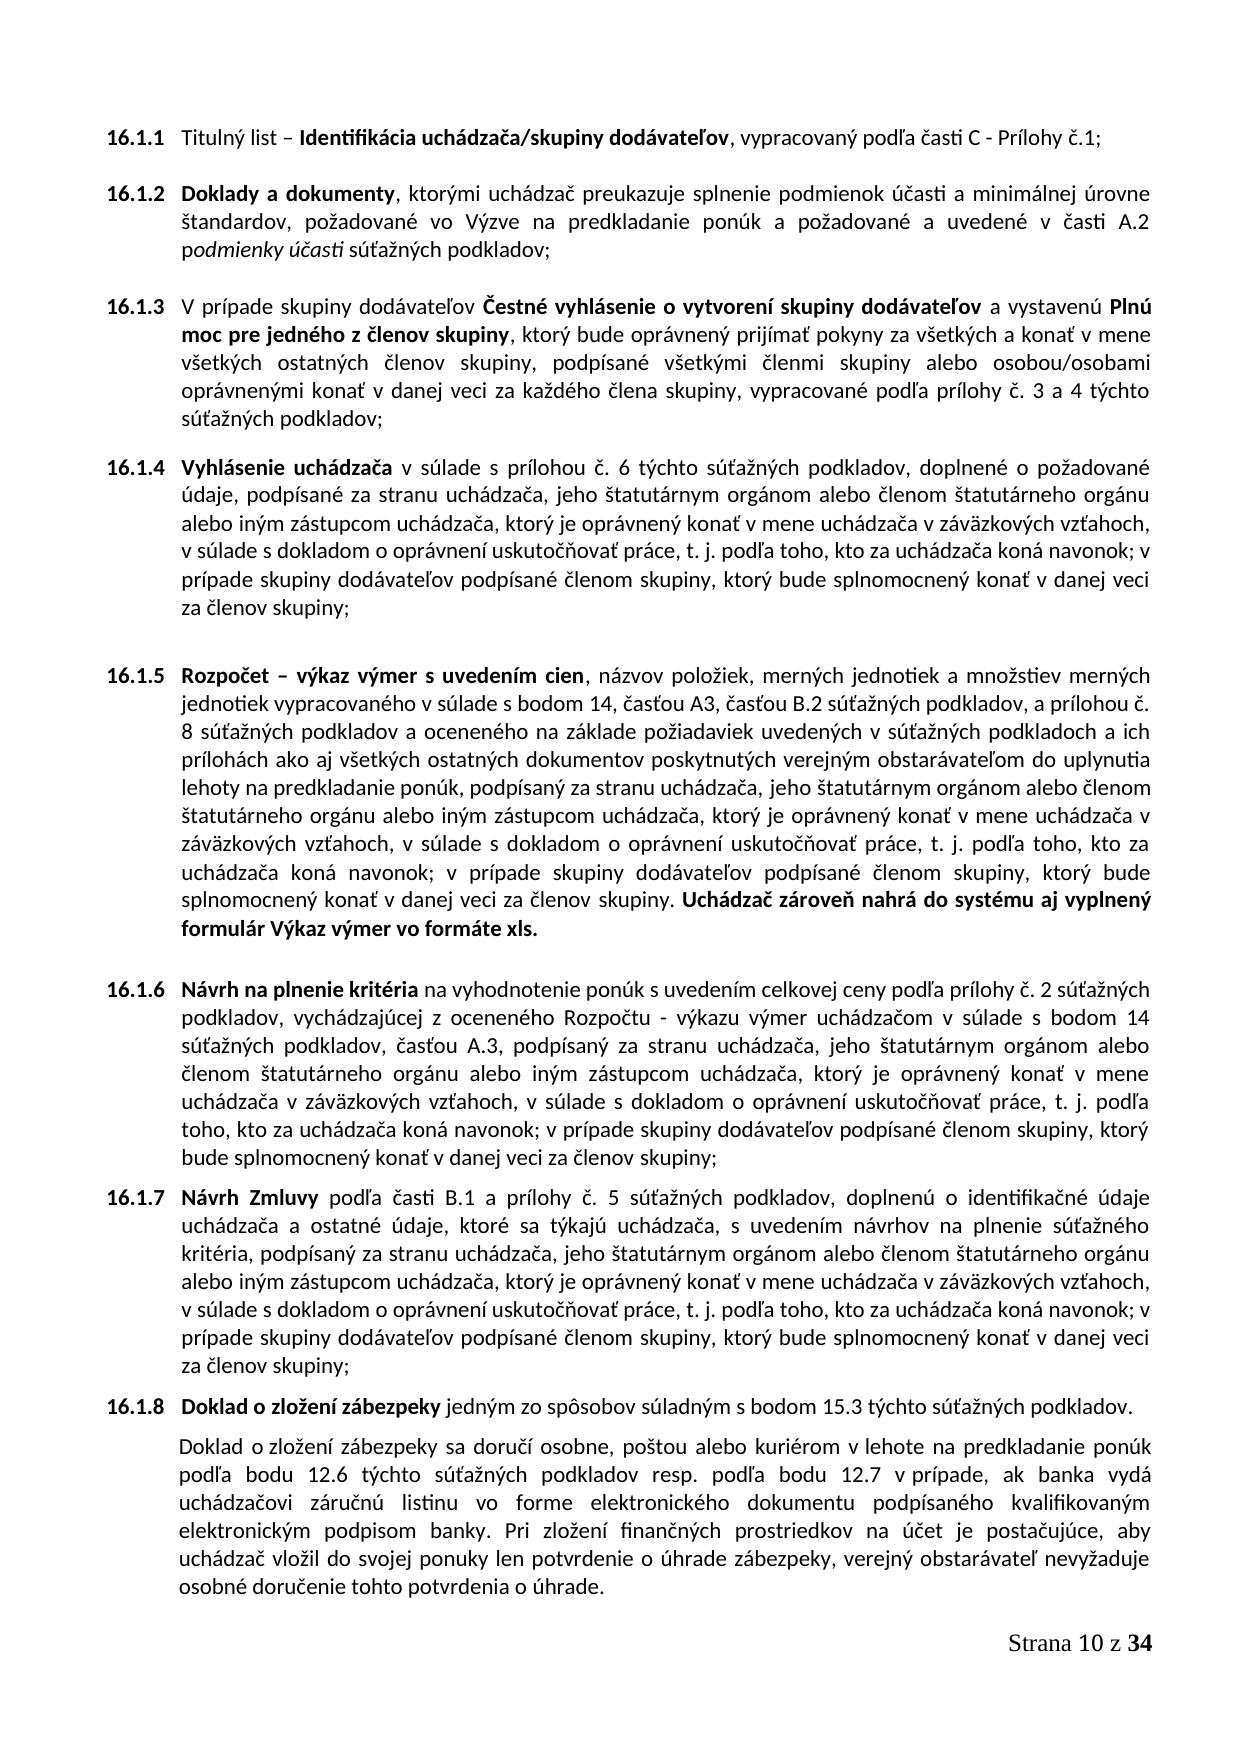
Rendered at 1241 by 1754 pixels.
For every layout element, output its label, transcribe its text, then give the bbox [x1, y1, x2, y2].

list Vyhlásenie uchádzača v súlade s prílohou č. 6 týchto súťažných podkladov, doplnené o požadované údaje, podpísané za stranu uchádzača, jeho štatutárnym orgánom alebo členom štatutárneho orgánu alebo iným zástupcom uchádzača, ktorý je oprávnený konať v mene uchádzača v záväzkových vzťahoch, v súlade s dokladom o oprávnení uskutočňovať práce, t. j. podľa toho, kto za uchádzača koná navonok; v prípade skupiny dodávateľov podpísané členom skupiny, ktorý bude splnomocnený konať v danej veci za členov skupiny; [106, 453, 1152, 621]
text Doklad o zložení zábezpeky sa doručí osobne, poštou alebo kuriérom v lehote na predkladanie ponúk podľa bodu 12.6 týchto súťažných podkladov resp. podľa bodu 12.7 v prípade, ak banka vydá uchádzačovi záručnú listinu vo forme elektronického dokumentu podpísaného kvalifikovaným elektronickým podpisom banky. Pri zložení finančných prostriedkov na účet je postačujúce, aby uchádzač vložil do svojej ponuky len potvrdenie o úhrade zábezpeky, verejný obstarávateľ nevyžaduje osobné doručenie tohto potvrdenia o úhrade. [178, 1432, 1152, 1600]
list V prípade skupiny dodávateľov Čestné vyhlásenie o vytvorení skupiny dodávateľov a vystavenú Plnú moc pre jedného z členov skupiny, ktorý bude oprávnený prijímať pokyny za všetkých a konať v mene všetkých ostatných členov skupiny, podpísané všetkými členmi skupiny alebo osobou/osobami oprávnenými konať v danej veci za každého člena skupiny, vypracované podľa prílohy č. 3 a 4 týchto súťažných podkladov; [106, 292, 1152, 432]
list Rozpočet – výkaz výmer s uvedením cien, názvov položiek, merných jednotiek a množstiev merných jednotiek vypracovaného v súlade s bodom 14, časťou A3, časťou B.2 súťažných podkladov, a prílohou č. 8 súťažných podkladov a oceneného na základe požiadaviek uvedených v súťažných podkladoch a ich prílohách ako aj všetkých ostatných dokumentov poskytnutých verejným obstarávateľom do uplynutia lehoty na predkladanie ponúk, podpísaný za stranu uchádzača, jeho štatutárnym orgánom alebo členom štatutárneho orgánu alebo iným zástupcom uchádzača, ktorý je oprávnený konať v mene uchádzača v záväzkových vzťahoch, v súlade s dokladom o oprávnení uskutočňovať práce, t. j. podľa toho, kto za uchádzača koná navonok; v prípade skupiny dodávateľov podpísané členom skupiny, ktorý bude splnomocnený konať v danej veci za členov skupiny. Uchádzač zároveň nahrá do systému aj vyplnený formulár Výkaz výmer vo formáte xls. [106, 661, 1152, 942]
list Titulný list – Identifikácia uchádzača/skupiny dodávateľov, vypracovaný podľa časti C - Prílohy č.1; [106, 123, 1167, 151]
list Návrh Zmluvy podľa časti B.1 a prílohy č. 5 súťažných podkladov, doplnenú o identifikačné údaje uchádzača a ostatné údaje, ktoré sa týkajú uchádzača, s uvedením návrhov na plnenie súťažného kritéria, podpísaný za stranu uchádzača, jeho štatutárnym orgánom alebo členom štatutárneho orgánu alebo iným zástupcom uchádzača, ktorý je oprávnený konať v mene uchádzača v záväzkových vzťahoch, v súlade s dokladom o oprávnení uskutočňovať práce, t. j. podľa toho, kto za uchádzača koná navonok; v prípade skupiny dodávateľov podpísané členom skupiny, ktorý bude splnomocnený konať v danej veci za členov skupiny; [106, 1183, 1152, 1379]
list Návrh na plnenie kritéria na vyhodnotenie ponúk s uvedením celkovej ceny podľa prílohy č. 2 súťažných podkladov, vychádzajúcej z oceneného Rozpočtu - výkazu výmer uchádzačom v súlade s bodom 14 súťažných podkladov, časťou A.3, podpísaný za stranu uchádzača, jeho štatutárnym orgánom alebo členom štatutárneho orgánu alebo iným zástupcom uchádzača, ktorý je oprávnený konať v mene uchádzača v záväzkových vzťahoch, v súlade s dokladom o oprávnení uskutočňovať práce, t. j. podľa toho, kto za uchádzača koná navonok; v prípade skupiny dodávateľov podpísané členom skupiny, ktorý bude splnomocnený konať v danej veci za členov skupiny; [106, 975, 1151, 1171]
list Doklad o zložení zábezpeky jedným zo spôsobov súladným s bodom 15.3 týchto súťažných podkladov. [106, 1392, 1152, 1420]
list Doklady a dokumenty, ktorými uchádzač preukazuje splnenie podmienok účasti a minimálnej úrovne štandardov, požadované vo Výzve na predkladanie ponúk a požadované a uvedené v časti A.2 podmienky účasti súťažných podkladov; [106, 179, 1152, 263]
